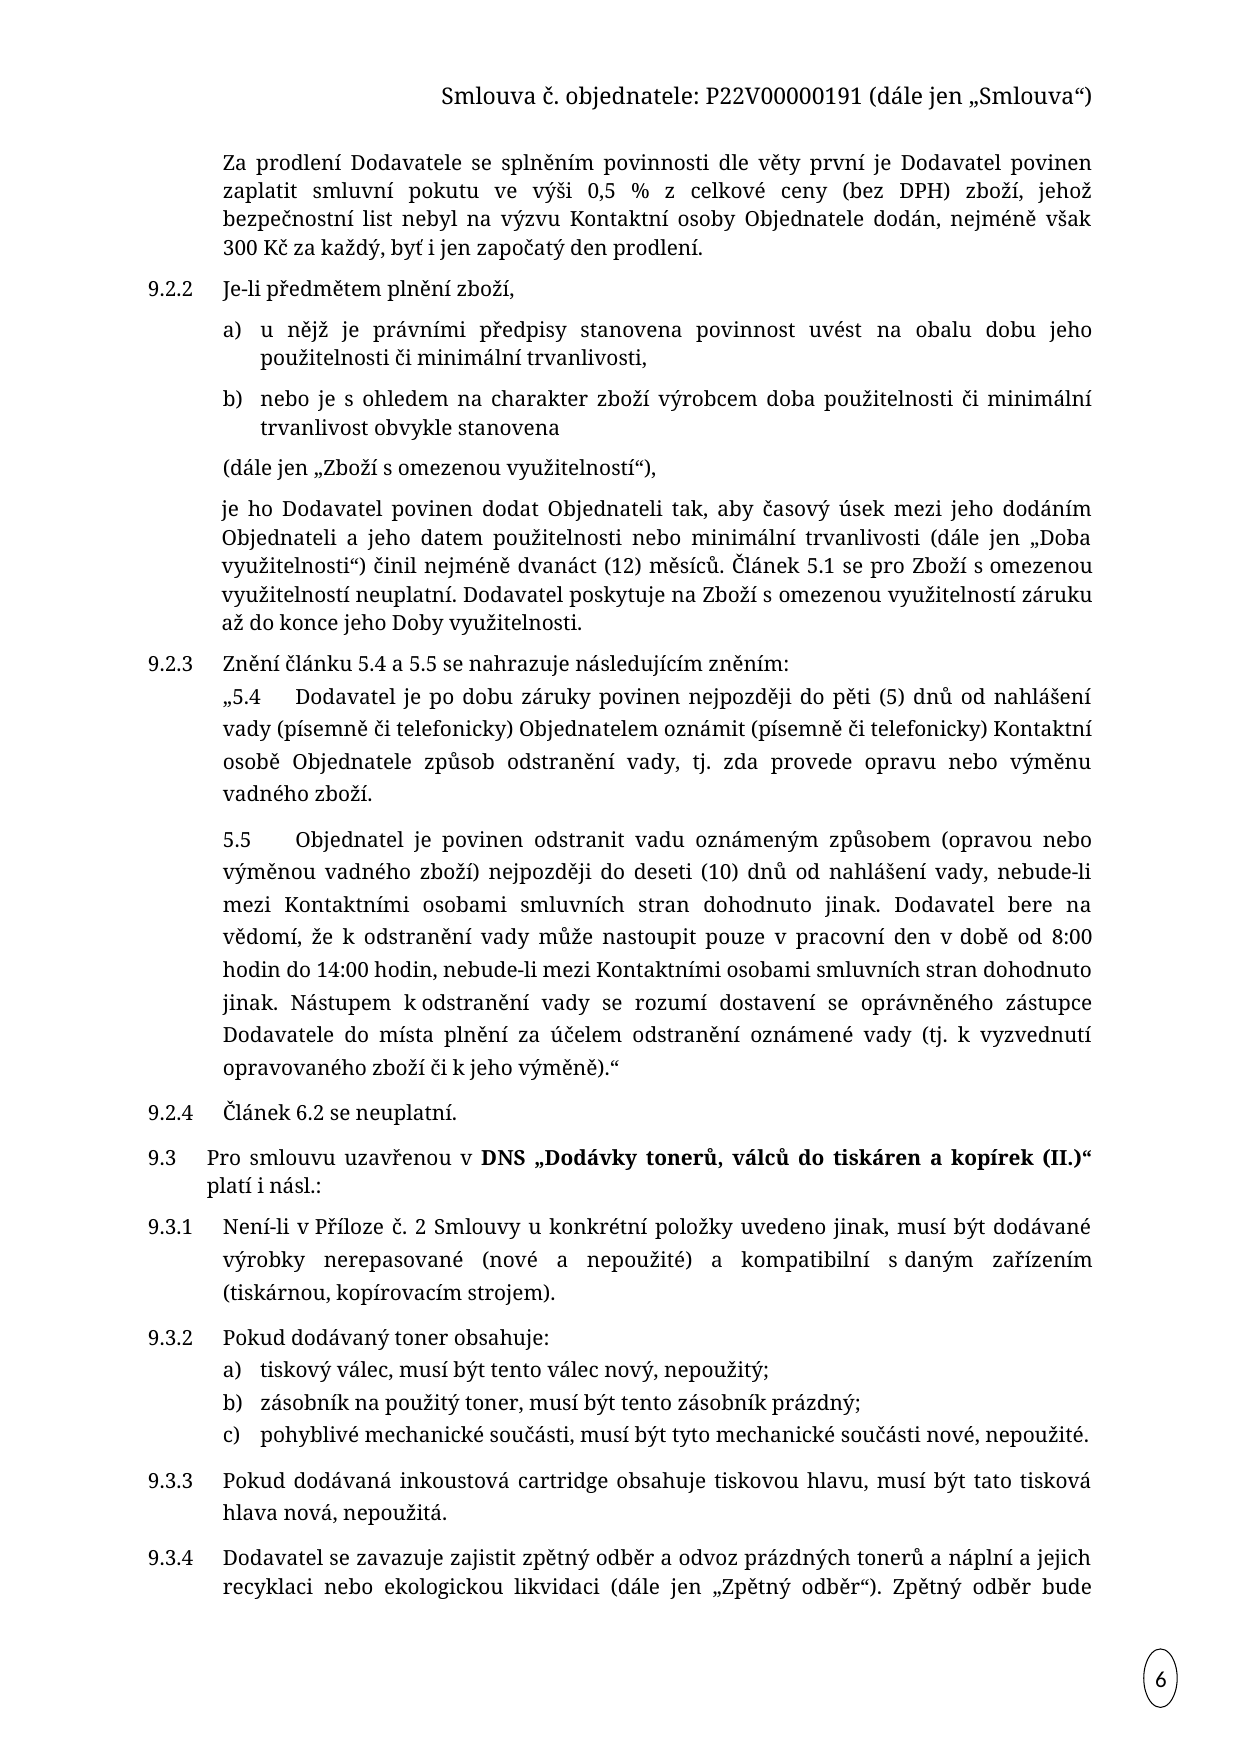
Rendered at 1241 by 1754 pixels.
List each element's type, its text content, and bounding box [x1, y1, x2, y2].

list „5.4 Dodavatel je po dobu záruky povinen nejpozději do pěti (5) dnů od nahlášení vady (písemně či telefonicky) Objednatelem oznámit (písemně či telefonicky) Kontaktní osobě Objednatele způsob odstranění vady, tj. zda provede opravu nebo výměnu vadného zboží. [223, 682, 1093, 808]
list zásobník na použitý toner, musí být tento zásobník prázdný; [223, 1388, 1093, 1416]
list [148, 1543, 1093, 1600]
list tiskový válec, musí být tento válec nový, nepoužitý; [223, 1355, 1093, 1384]
list Je-li předmětem plnění zboží, [148, 274, 1093, 302]
list Pokud dodávaná inkoustová cartridge obsahuje tiskovou hlavu, musí být tato tisková hlava nová, nepoužitá. [148, 1466, 1093, 1527]
list Pro smlouvu uzavřenou v DNS „Dodávky tonerů, válců do tiskáren a kopírek (II.)“ platí i násl.: [148, 1143, 1093, 1200]
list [148, 148, 1093, 261]
list Znění článku 5.4 a 5.5 se nahrazuje následujícím zněním: [148, 649, 1093, 678]
list Není-li v Příloze č. 2 Smlouvy u konkrétní položky uvedeno jinak, musí být dodávané výrobky nerepasované (nové a nepoužité) a kompatibilní s daným zařízením (tiskárnou, kopírovacím strojem). [148, 1212, 1093, 1306]
list Článek 6.2 se neuplatní. [148, 1098, 1093, 1126]
list nebo je s ohledem na charakter zboží výrobcem doba použitelnosti či minimální trvanlivost obvykle stanovena [223, 384, 1093, 441]
list Pokud dodávaný toner obsahuje: [148, 1323, 1093, 1351]
list u nějž je právními předpisy stanovena povinnost uvést na obalu dobu jeho použitelnosti či minimální trvanlivosti, [223, 315, 1093, 372]
list 5.5 Objednatel je povinen odstranit vadu oznámeným způsobem (opravou nebo výměnou vadného zboží) nejpozději do deseti (10) dnů od nahlášení vady, nebude-li mezi Kontaktními osobami smluvních stran dohodnuto jinak. Dodavatel bere na vědomí, že k odstranění vady může nastoupit pouze v pracovní den v době od 8:00 hodin do 14:00 hodin, nebude-li mezi Kontaktními osobami smluvních stran dohodnuto jinak. Nástupem k odstranění vady se rozumí dostavení se oprávněného zástupce Dodavatele do místa plnění za účelem odstranění oznámené vady (tj. k vyzvednutí opravovaného zboží či k jeho výměně).“ [223, 825, 1093, 1081]
text je ho Dodavatel povinen dodat Objednateli tak, aby časový úsek mezi jeho dodáním Objednateli a jeho datem použitelnosti nebo minimální trvanlivosti (dále jen „Doba využitelnosti“) činil nejméně dvanáct (12) měsíců. Článek 5.1 se pro Zboží s omezenou využitelností neuplatní. Dodavatel poskytuje na Zboží s omezenou využitelností záruku až do konce jeho Doby využitelnosti. [221, 494, 1093, 637]
text (dále jen „Zboží s omezenou využitelností“), [223, 453, 1093, 482]
list pohyblivé mechanické součásti, musí být tyto mechanické součásti nové, nepoužité. [223, 1421, 1093, 1449]
